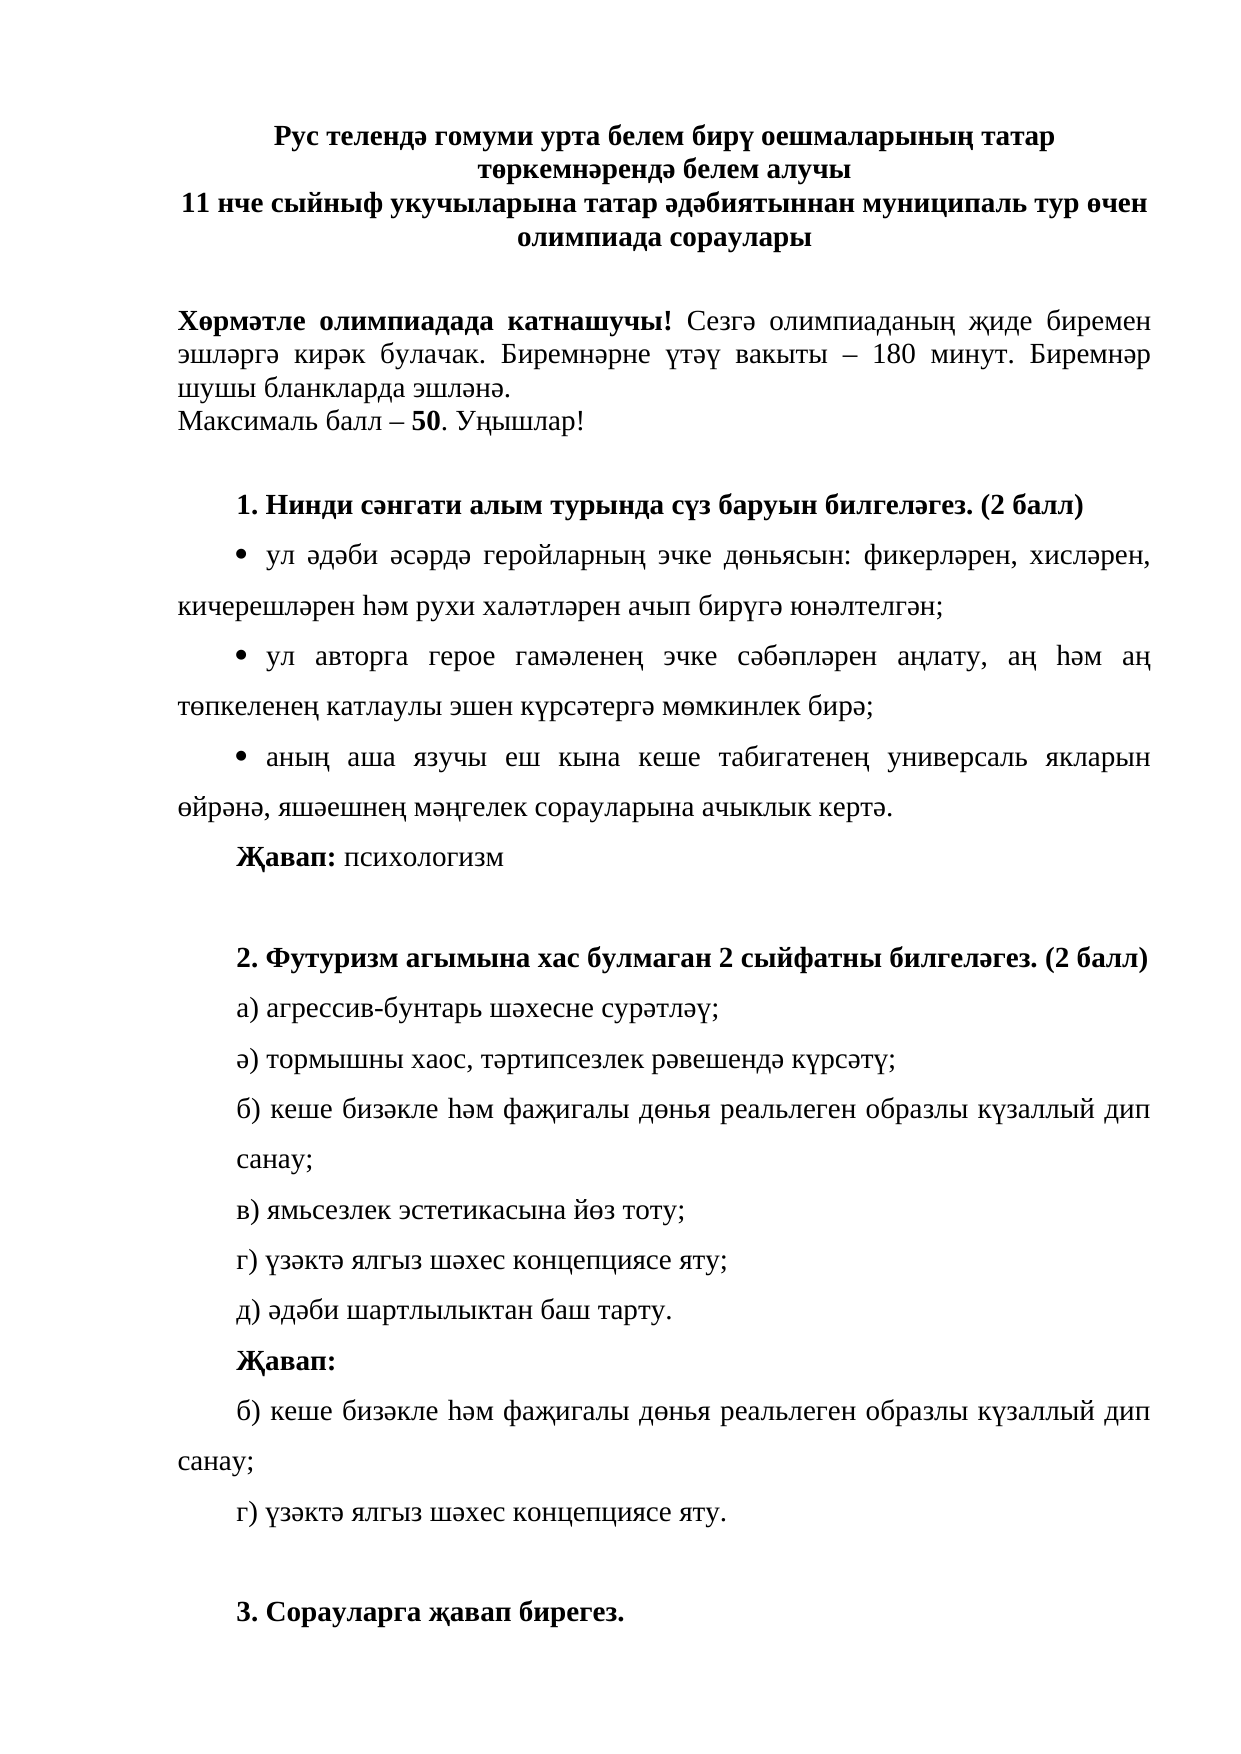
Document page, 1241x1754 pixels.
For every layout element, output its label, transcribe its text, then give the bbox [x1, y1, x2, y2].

list 3. Сорауларга җавап бирегез. [236, 1594, 1152, 1628]
list д) әдәби шартлылыктан баш тарту. [236, 1292, 1152, 1326]
text б) кеше бизәкле һәм фаҗигалы дөнья реальлеген образлы күзаллый дип санау; [177, 1393, 1152, 1477]
list г) үзәктә ялгыз шәхес концепциясе яту; [236, 1242, 1152, 1276]
list Җавап: психологизм [177, 839, 1152, 873]
list аның аша язучы еш кына кеше табигатенең универсаль якларын өйрәнә, яшәешнең мәңгелек сорауларына ачыклык кертә. [177, 739, 1152, 823]
list в) ямьсезлек эстетикасына йөз тоту; [236, 1192, 1152, 1225]
list ул авторга герое гамәленең эчке сәбәпләрен аңлату, аң һәм аң төпкеленең катлаулы эшен күрсәтергә мөмкинлек бирә; [177, 638, 1152, 722]
text Максималь балл – 50. Уңышлар! [177, 403, 1152, 437]
text 11 нче сыйныф укучыларына татар әдәбиятыннан муниципаль тур өчен олимпиада сораулары [177, 185, 1152, 252]
list Җавап: [236, 1343, 1152, 1376]
text 1. Нинди сәнгати алым турында сүз баруын билгеләгез. (2 балл) [177, 487, 1152, 521]
list ул әдәби әсәрдә геройларның эчке дөньясын: фикерләрен, хисләрен, кичерешләрен һәм рухи халәтләрен ачып бирүгә юнәлтелгән; [177, 537, 1152, 621]
text Рус телендә гомуми урта белем бирү оешмаларының татар төркемнәрендә белем алучы [177, 118, 1152, 185]
list а) агрессив-бунтарь шәхесне сурәтләү; [236, 991, 1152, 1024]
text г) үзәктә ялгыз шәхес концепциясе яту. [177, 1494, 1152, 1527]
list б) кеше бизәкле һәм фаҗигалы дөнья реальлеген образлы күзаллый дип санау; [236, 1091, 1152, 1175]
list 2. Футуризм агымына хас булмаган 2 сыйфатны билгеләгез. (2 балл) [236, 940, 1152, 974]
list ә) тормышны хаос, тәртипсезлек рәвешендә күрсәтү; [236, 1041, 1152, 1074]
text Хөрмәтле олимпиадада катнашучы! Сезгә олимпиаданың җиде биремен эшләргә кирәк булачак. Биремнәрне үтәү вакыты – 180 минут. Биремнәр шушы бланкларда эшләнә. [177, 303, 1152, 403]
